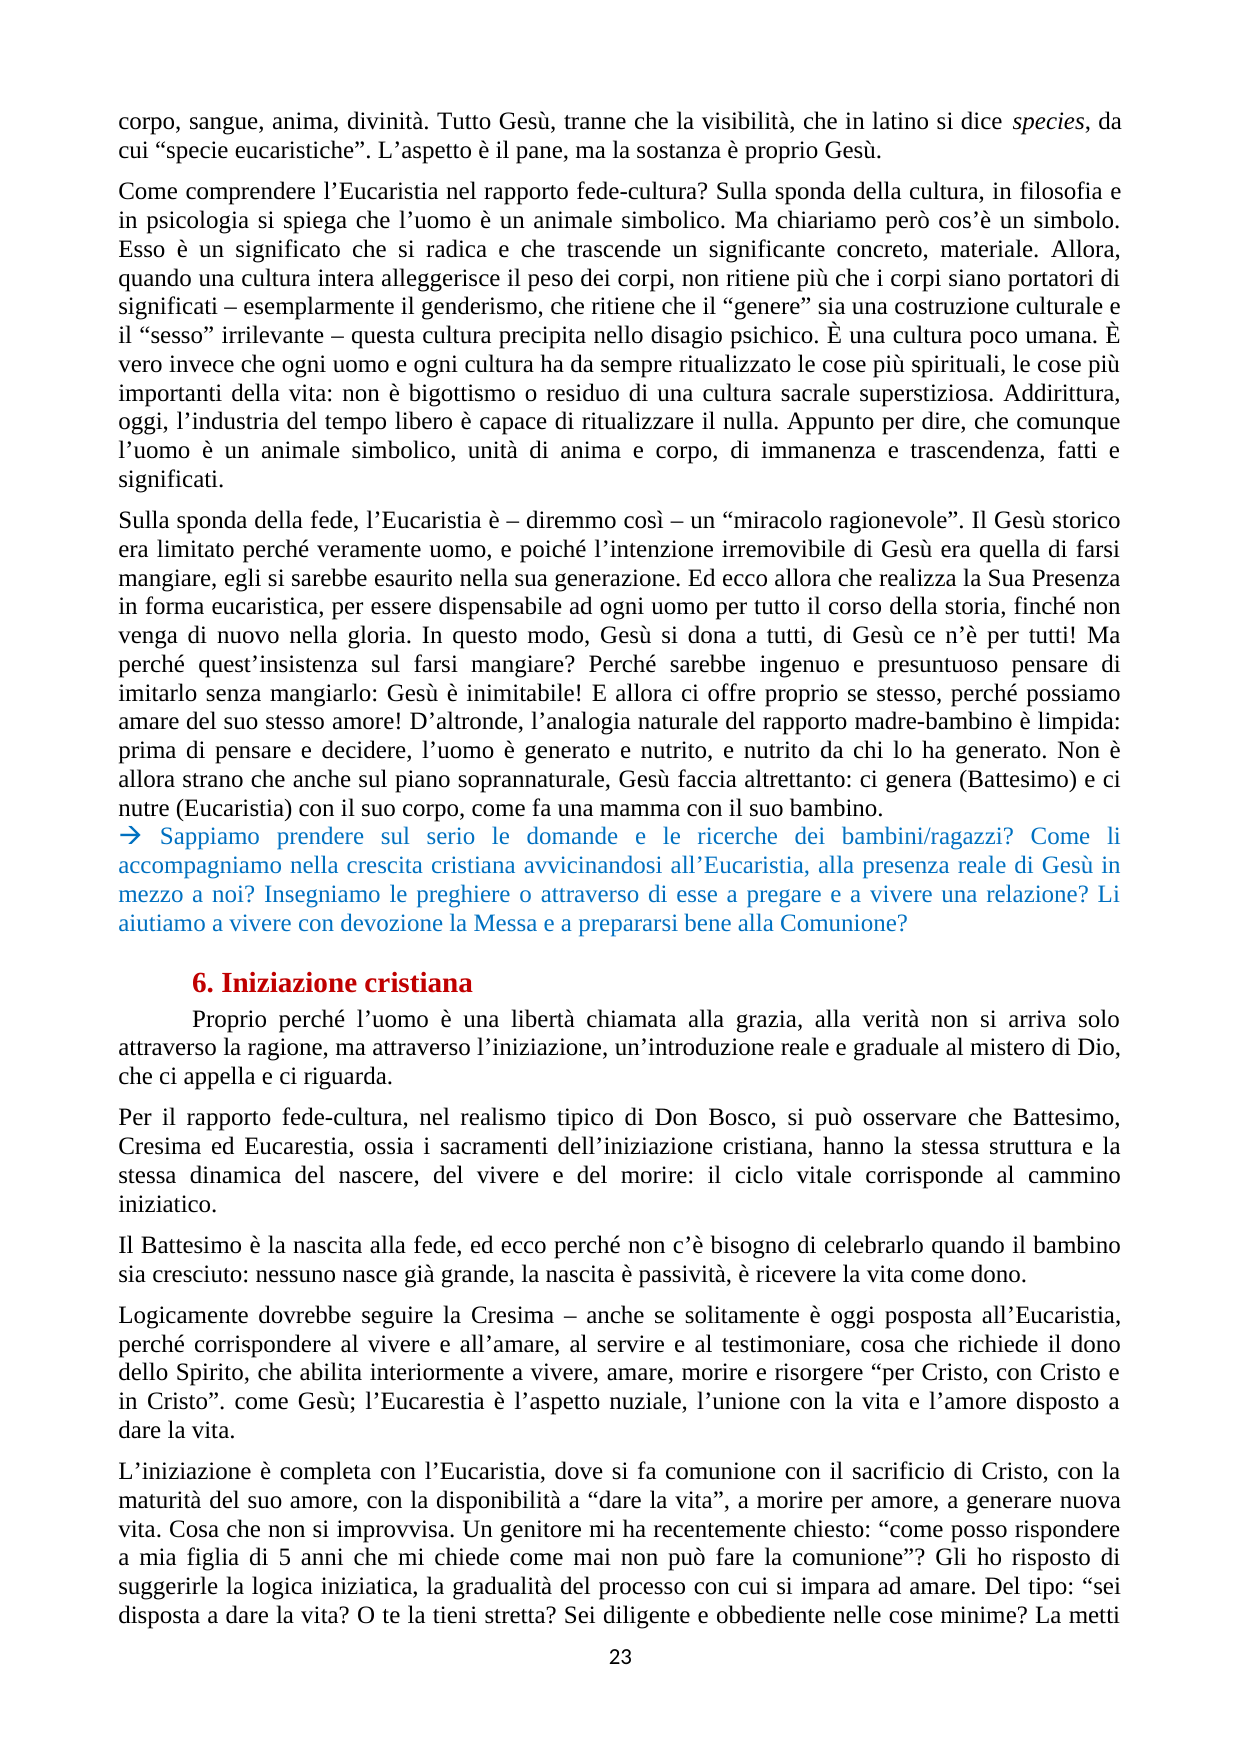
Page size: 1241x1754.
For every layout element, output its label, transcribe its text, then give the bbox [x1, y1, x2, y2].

text Per il rapporto fede-cultura, nel realismo tipico di Don Bosco, si può osservare che Battesimo, Cresima ed Eucarestia, ossia i sacramenti dell’iniziazione cristiana, hanno la stessa struttura e la stessa dinamica del nascere, del vivere e del morire: il ciclo vitale corrisponde al cammino iniziatico. [118, 1102, 1122, 1217]
text Il Battesimo è la nascita alla fede, ed ecco perché non c’è bisogno di celebrarlo quando il bambino sia cresciuto: nessuno nasce già grande, la nascita è passività, è ricevere la vita come dono. [118, 1230, 1122, 1287]
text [118, 106, 1122, 164]
subtitle 6. Iniziazione cristiana [118, 965, 1122, 999]
text Proprio perché l’uomo è una libertà chiamata alla grazia, alla verità non si arriva solo attraverso la ragione, ma attraverso l’iniziazione, un’introduzione reale e graduale al mistero di Dio, che ci appella e ci riguarda. [118, 1004, 1122, 1090]
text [118, 1456, 1122, 1629]
text Come comprendere l’Eucaristia nel rapporto fede-cultura? Sulla sponda della cultura, in filosofia e in psicologia si spiega che l’uomo è un animale simbolico. Ma chiariamo però cos’è un simbolo. Esso è un significato che si radica e che trascende un significante concreto, materiale. Allora, quando una cultura intera alleggerisce il peso dei corpi, non ritiene più che i corpi siano portatori di significati – esemplarmente il genderismo, che ritiene che il “genere” sia una costruzione culturale e il “sesso” irrilevante – questa cultura precipita nello disagio psichico. È una cultura poco umana. È vero invece che ogni uomo e ogni cultura ha da sempre ritualizzato le cose più spirituali, le cose più importanti della vita: non è bigottismo o residuo di una cultura sacrale superstiziosa. Addirittura, oggi, l’industria del tempo libero è capace di ritualizzare il nulla. Appunto per dire, che comunque l’uomo è un animale simbolico, unità di anima e corpo, di immanenza e trascendenza, fatti e significati. [118, 176, 1122, 493]
text Sappiamo prendere sul serio le domande e le ricerche dei bambini/ragazzi? Come li accompagniamo nella crescita cristiana avvicinandosi all’Eucaristia, alla presenza reale di Gesù in mezzo a noi? Insegniamo le preghiere o attraverso di esse a pregare e a vivere una relazione? Li aiutiamo a vivere con devozione la Messa e a prepararsi bene alla Comunione? [118, 821, 1122, 936]
text Sulla sponda della fede, l’Eucaristia è – diremmo così – un “miracolo ragionevole”. Il Gesù storico era limitato perché veramente uomo, e poiché l’intenzione irremovibile di Gesù era quella di farsi mangiare, egli si sarebbe esaurito nella sua generazione. Ed ecco allora che realizza la Sua Presenza in forma eucaristica, per essere dispensabile ad ogni uomo per tutto il corso della storia, finché non venga di nuovo nella gloria. In questo modo, Gesù si dona a tutti, di Gesù ce n’è per tutti! Ma perché quest’insistenza sul farsi mangiare? Perché sarebbe ingenuo e presuntuoso pensare di imitarlo senza mangiarlo: Gesù è inimitabile! E allora ci offre proprio se stesso, perché possiamo amare del suo stesso amore! D’altronde, l’analogia naturale del rapporto madre-bambino è limpida: prima di pensare e decidere, l’uomo è generato e nutrito, e nutrito da chi lo ha generato. Non è allora strano che anche sul piano soprannaturale, Gesù faccia altrettanto: ci genera (Battesimo) e ci nutre (Eucaristia) con il suo corpo, come fa una mamma con il suo bambino. [118, 505, 1122, 821]
text Logicamente dovrebbe seguire la Cresima – anche se solitamente è oggi posposta all’Eucaristia, perché corrispondere al vivere e all’amare, al servire e al testimoniare, cosa che richiede il dono dello Spirito, che abilita interiormente a vivere, amare, morire e risorgere “per Cristo, con Cristo e in Cristo”. come Gesù; l’Eucarestia è l’aspetto nuziale, l’unione con la vita e l’amore disposto a dare la vita. [118, 1300, 1122, 1444]
